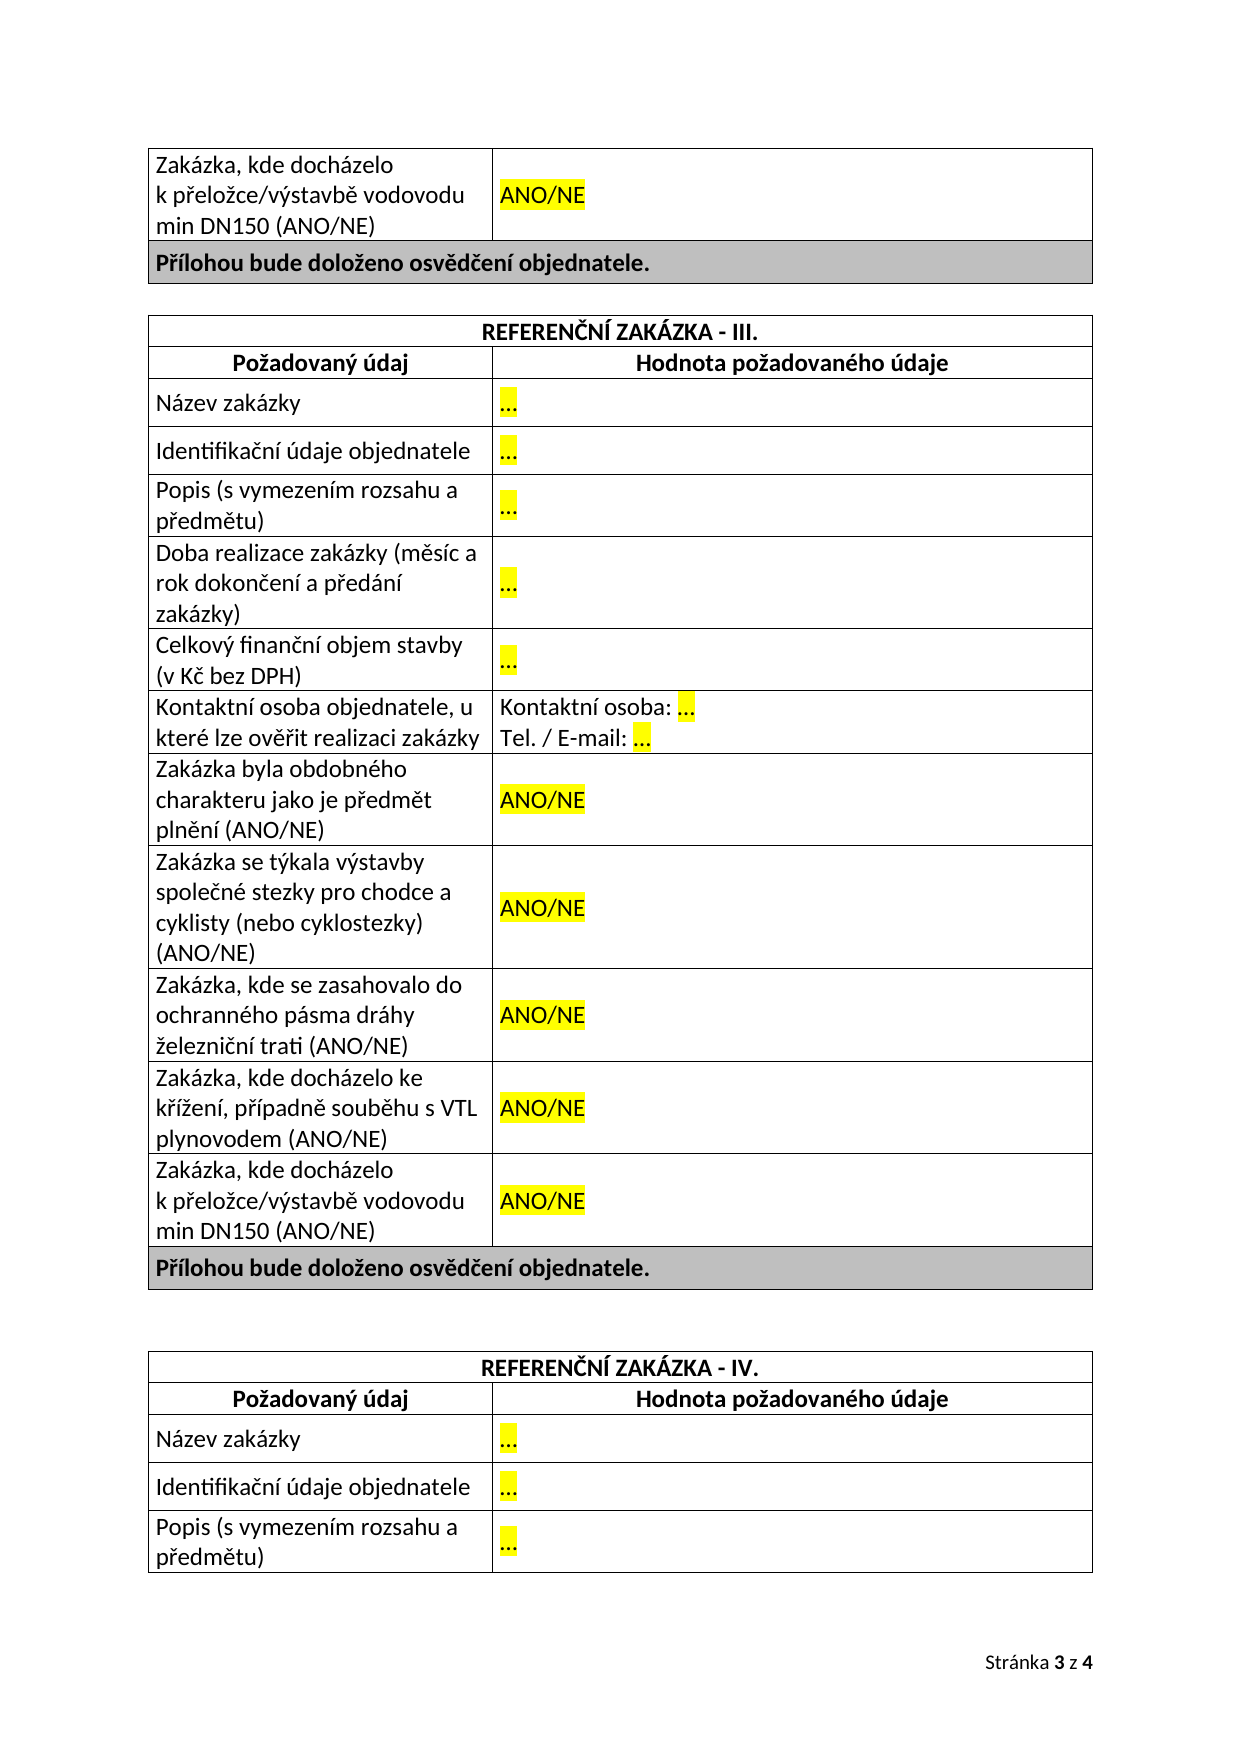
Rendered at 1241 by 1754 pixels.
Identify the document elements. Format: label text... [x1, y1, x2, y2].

table_cell Zakázka, kde se zasahovalo do ochranného pásma dráhy železniční trati (ANO/NE) [149, 969, 492, 1061]
table_cell ANO/NE [493, 846, 1092, 968]
table_cell Identifikační údaje objednatele [149, 427, 492, 473]
table_cell ANO/NE [493, 149, 1092, 240]
table_cell … [493, 629, 1092, 690]
table_cell Název zakázky [149, 379, 492, 426]
table_cell … [493, 379, 1092, 426]
table_header referenční zakázka - IV. [149, 1352, 1092, 1382]
table_cell … [493, 1463, 1092, 1510]
table_cell Přílohou bude doloženo osvědčení objednatele. [149, 241, 1092, 283]
table_cell Kontaktní osoba: … Tel. / E-mail: … [493, 691, 1092, 752]
table_cell … [493, 1511, 1092, 1572]
table_cell Identifikační údaje objednatele [149, 1463, 492, 1510]
table_cell Přílohou bude doloženo osvědčení objednatele. [149, 1247, 1092, 1289]
table_cell ANO/NE [493, 1062, 1092, 1153]
table_cell ANO/NE [493, 1154, 1092, 1246]
table_cell Název zakázky [149, 1415, 492, 1462]
table_cell ANO/NE [493, 969, 1092, 1061]
table_cell Popis (s vymezením rozsahu a předmětu) [149, 1511, 492, 1572]
table_cell ANO/NE [493, 754, 1092, 845]
table_header referenční zakázka - III. [149, 316, 1092, 346]
table_cell Zakázka, kde docházelo k přeložce/výstavbě vodovodu min DN150 (ANO/NE) [149, 149, 492, 240]
table_cell Celkový finanční objem stavby (v Kč bez DPH) [149, 629, 492, 690]
table_cell Doba realizace zakázky (měsíc a rok dokončení a předání zakázky) [149, 537, 492, 628]
table_cell Zakázka se týkala výstavby společné stezky pro chodce a cyklisty (nebo cyklostezky) (ANO/NE) [149, 846, 492, 968]
table_cell … [493, 427, 1092, 473]
table_cell Požadovaný údaj [149, 347, 492, 378]
table_cell Požadovaný údaj [149, 1383, 492, 1414]
table_cell Kontaktní osoba objednatele, u které lze ověřit realizaci zakázky [149, 691, 492, 752]
table_cell Hodnota požadovaného údaje [493, 347, 1092, 378]
table_cell … [493, 475, 1092, 536]
table_cell … [493, 1415, 1092, 1462]
table_cell Hodnota požadovaného údaje [493, 1383, 1092, 1414]
table_cell … [493, 537, 1092, 628]
table_cell Popis (s vymezením rozsahu a předmětu) [149, 475, 492, 536]
table_cell Zakázka, kde docházelo ke křížení, případně souběhu s VTL plynovodem (ANO/NE) [149, 1062, 492, 1153]
table_cell Zakázka byla obdobného charakteru jako je předmět plnění (ANO/NE) [149, 754, 492, 845]
table_cell Zakázka, kde docházelo k přeložce/výstavbě vodovodu min DN150 (ANO/NE) [149, 1154, 492, 1246]
